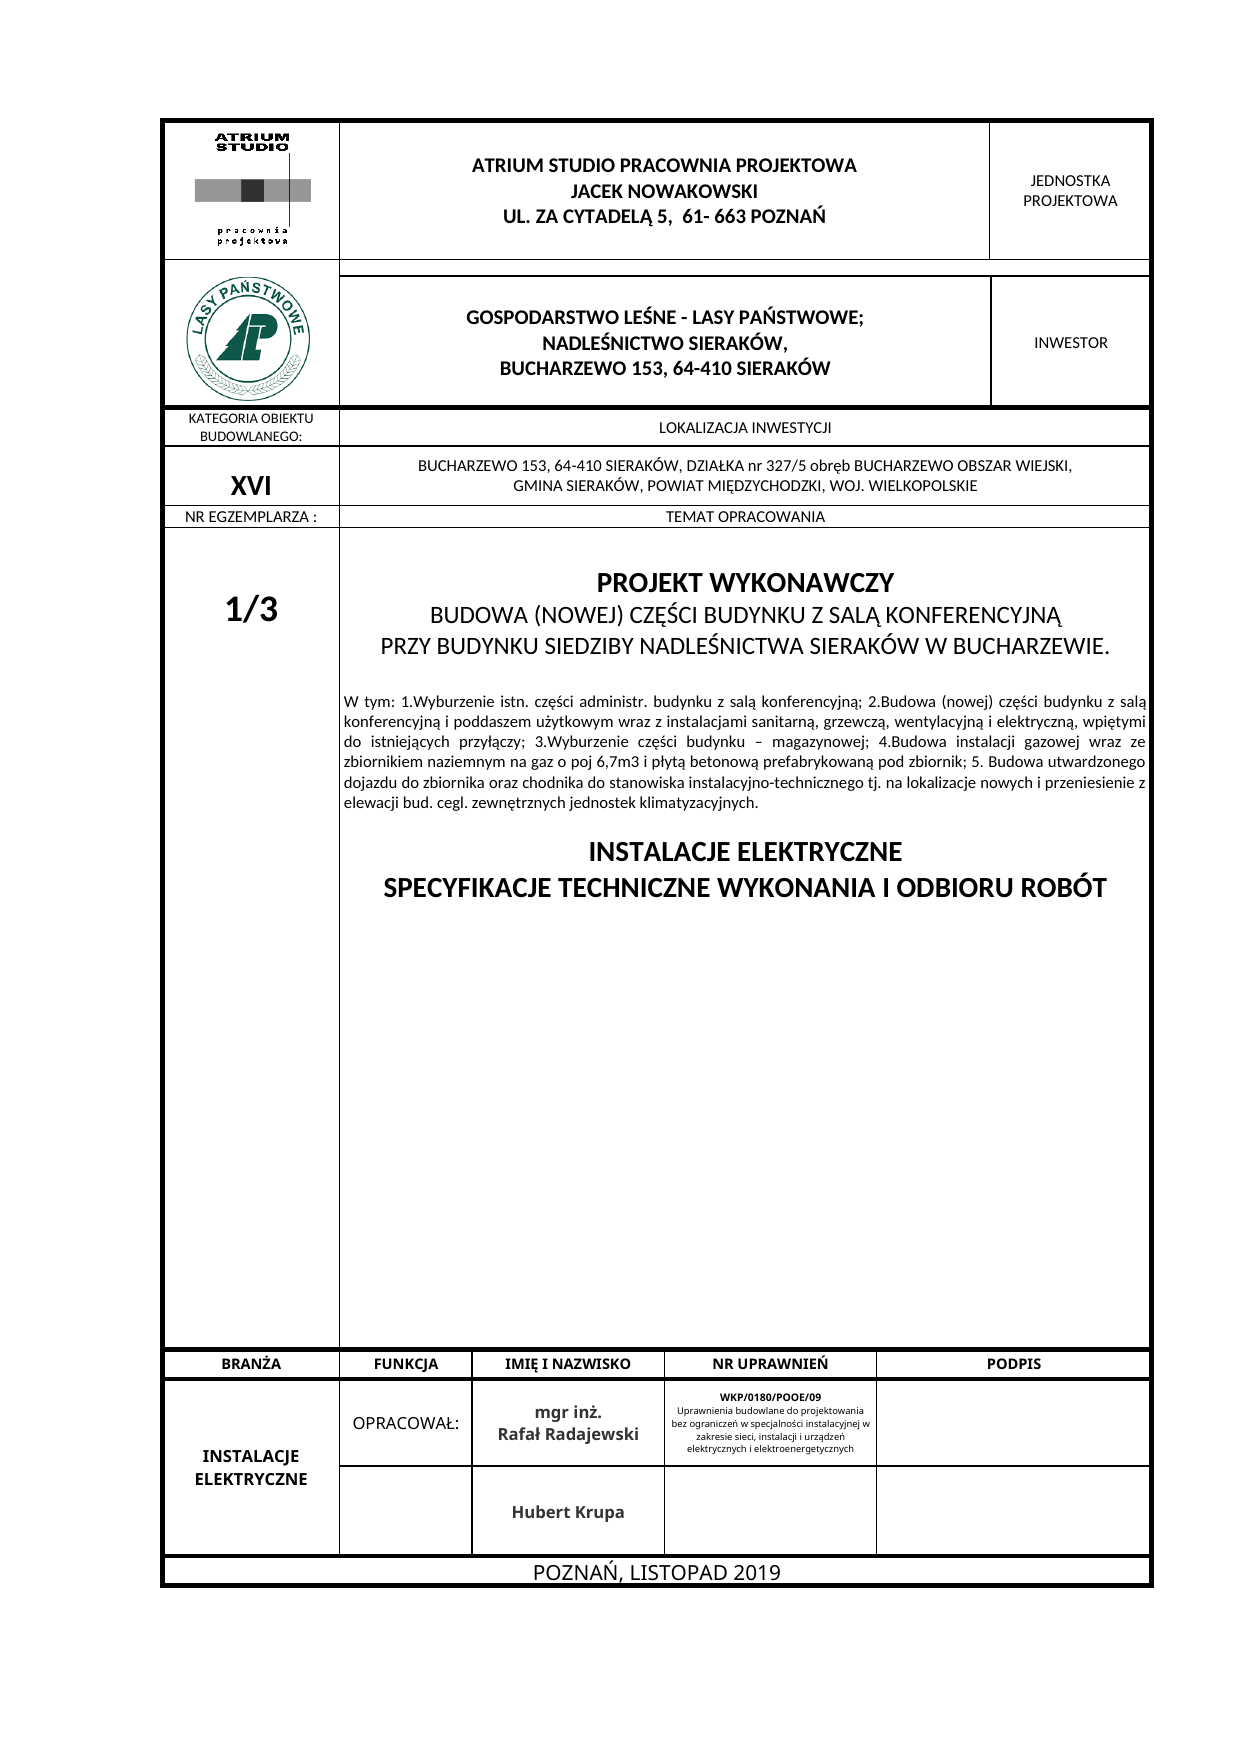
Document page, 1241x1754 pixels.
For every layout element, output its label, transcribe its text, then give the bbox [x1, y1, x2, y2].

table_cell NR EGZEMPLARZA : [165, 506, 339, 526]
table_cell POZNAŃ, LISTOPAD 2019 [165, 1558, 1149, 1583]
table_cell Hubert Krupa [473, 1467, 664, 1554]
table_cell BRANŻA [165, 1352, 339, 1376]
table_cell [165, 260, 339, 405]
table_cell WKP/0180/POOE/09 Uprawnienia budowlane do projektowania bez ograniczeń w specjalności instalacyjnej w zakresie sieci, instalacji i urządzeń elektrycznych i elektroenergetycznych [665, 1381, 876, 1465]
table_cell NR UPRAWNIEŃ [665, 1352, 876, 1376]
table_cell IMIĘ I NAZWISKO [473, 1352, 664, 1376]
table_cell OPRACOWAŁ: [340, 1381, 471, 1465]
table_cell [877, 1381, 1149, 1465]
table_cell TEMAT OPRACOWANIA [340, 506, 1149, 526]
table_header [165, 123, 339, 258]
picture [186, 277, 326, 401]
table_cell GOSPODARSTWO LEŚNE - LASY PAŃSTWOWE; NADLEŚNICTWO SIERAKÓW, BUCHARZEWO 153, 64-410 SIERAKÓW [340, 277, 990, 405]
table_cell BUCHARZEWO 153, 64-410 SIERAKÓW, DZIAŁKA nr 327/5 obręb BUCHARZEWO OBSZAR WIEJSKI, GMINA SIERAKÓW, POWIAT MIĘDZYCHODZKI, WOJ. WIELKOPOLSKIE [340, 447, 1149, 504]
table_cell PODPIS [877, 1352, 1149, 1376]
table_cell PROJEKT WYKONAWCZY BUDOWA (NOWEJ) CZĘŚCI BUDYNKU Z SALĄ KONFERENCYJNĄ PRZY BUDYNKU SIEDZIBY NADLEŚNICTWA SIERAKÓW W BUCHARZEWIE. W tym: 1.Wyburzenie istn. części administr. budynku z salą konferencyjną; 2.Budowa (nowej) części budynku z salą konferencyjną i poddaszem użytkowym wraz z instalacjami sanitarną, grzewczą, wentylacyjną i elektryczną, wpiętymi do istniejących przyłączy; 3.Wyburzenie części budynku – magazynowej; 4.Budowa instalacji gazowej wraz ze zbiornikiem naziemnym na gaz o poj 6,7m3 i płytą betonową prefabrykowaną pod zbiornik; 5. Budowa utwardzonego dojazdu do zbiornika oraz chodnika do stanowiska instalacyjno-technicznego tj. na lokalizacje nowych i przeniesienie z elewacji bud. cegl. zewnętrznych jednostek klimatyzacyjnych. INSTALACJE ELEKTRYCZNE SPECYFIKACJE TECHNICZNE WYKONANIA I ODBIORU ROBÓT [340, 528, 1149, 1347]
table_cell mgr inż. Rafał Radajewski [473, 1381, 664, 1465]
table_header ATRIUM STUDIO PRACOWNIA PROJEKTOWA JACEK NOWAKOWSKI UL. ZA CYTADELĄ 5, 61- 663 POZNAŃ [340, 123, 989, 258]
table_cell [877, 1467, 1149, 1554]
table_cell [665, 1467, 876, 1554]
table_cell KATEGORIA OBIEKTU BUDOWLANEGO: [165, 410, 339, 445]
table_cell XVI [165, 447, 339, 504]
table_cell FUNKCJA [340, 1352, 471, 1376]
table_cell [340, 260, 1149, 275]
table_cell 1/3 [165, 528, 339, 1347]
table_header JEDNOSTKA PROJEKTOWA [990, 123, 1149, 258]
table_cell LOKALIZACJA INWESTYCJI [340, 410, 1149, 445]
table_cell INWESTOR [992, 277, 1149, 405]
table_cell INSTALACJE ELEKTRYCZNE [165, 1381, 339, 1554]
table_cell [340, 1467, 471, 1554]
